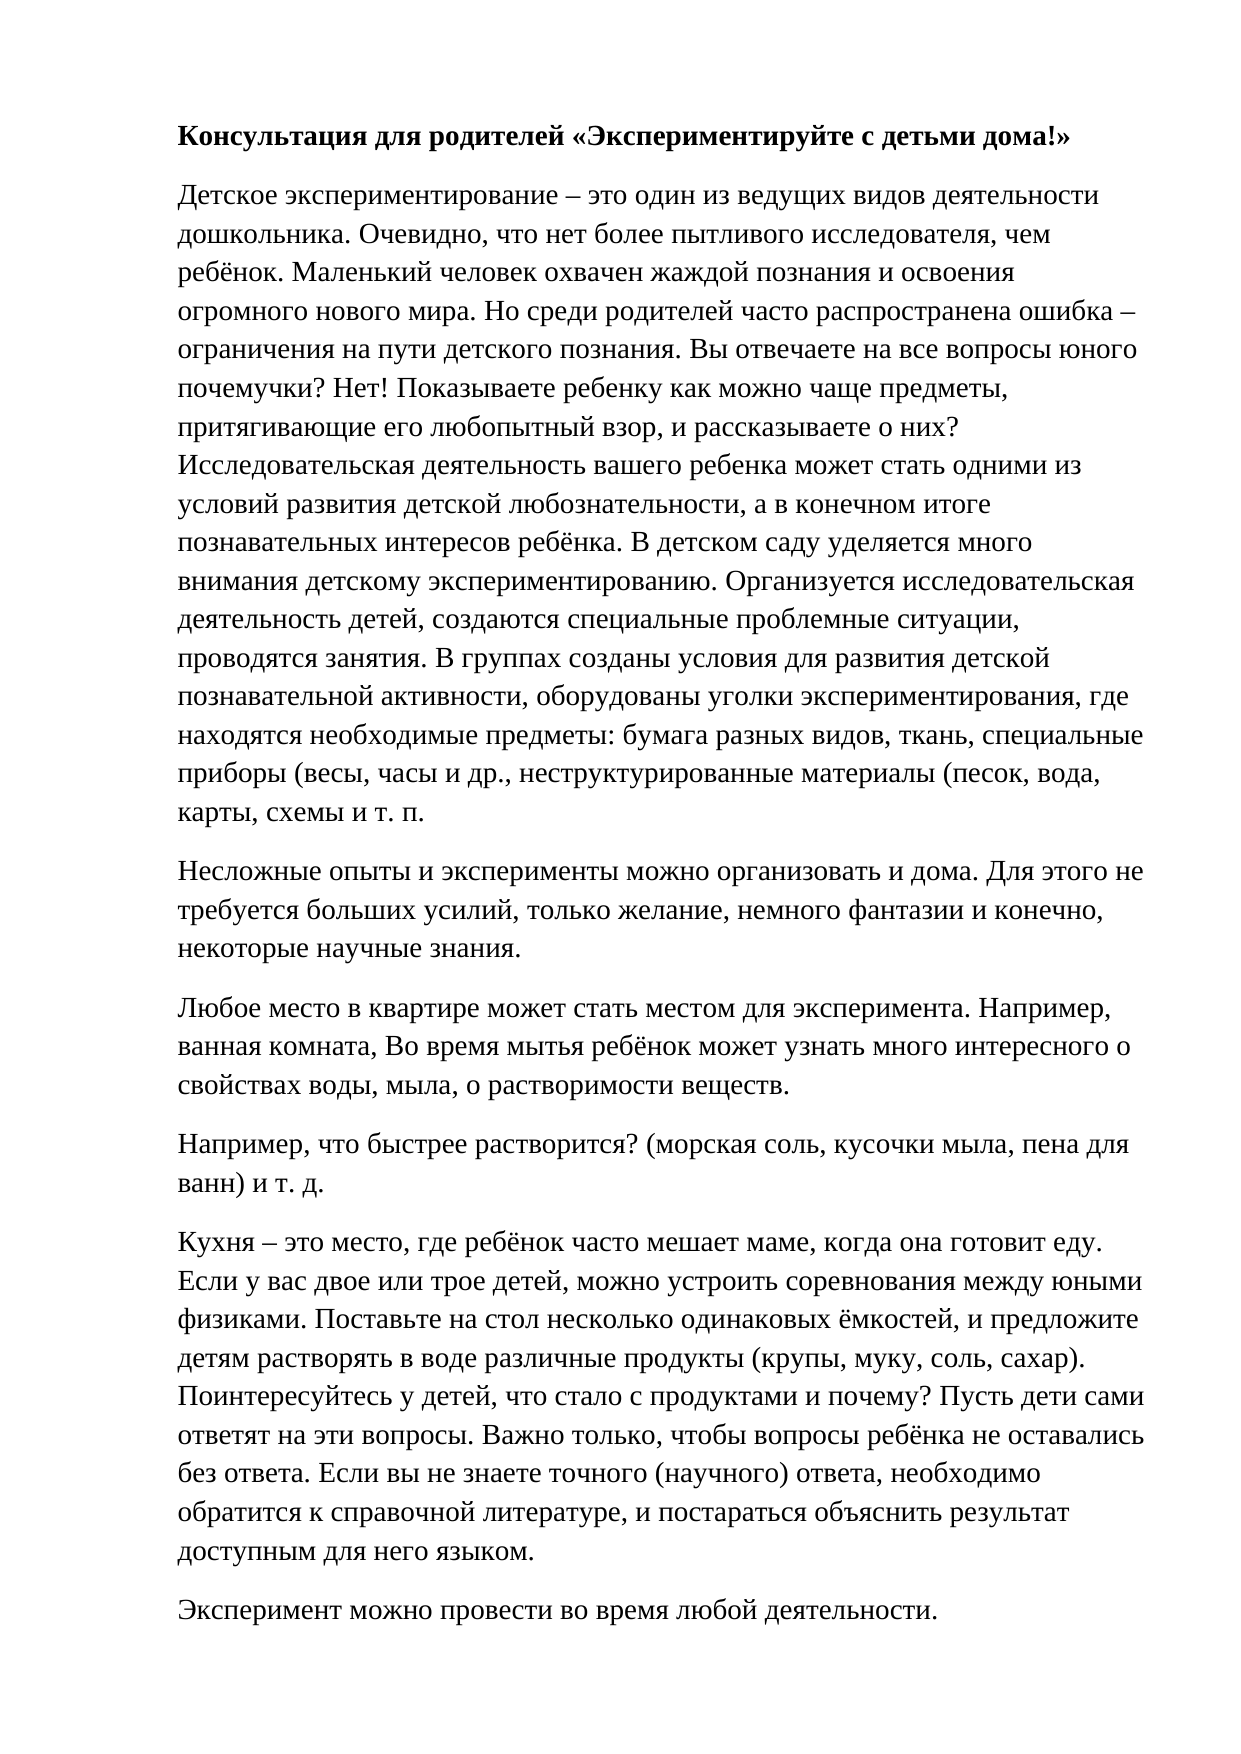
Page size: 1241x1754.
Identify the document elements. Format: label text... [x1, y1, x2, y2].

text Несложные опыты и эксперименты можно организовать и дома. Для этого не требуется больших усилий, только желание, немного фантазии и конечно, некоторые научные знания. [177, 853, 1152, 964]
text Любое место в квартире может стать местом для эксперимента. Например, ванная комната, Во время мытья ребёнок может узнать много интересного о свойствах воды, мыла, о растворимости веществ. [177, 990, 1152, 1101]
text Кухня – это место, где ребёнок часто мешает маме, когда она готовит еду. Если у вас двое или трое детей, можно устроить соревнования между юными физиками. Поставьте на стол несколько одинаковых ёмкостей, и предложите детям растворять в воде различные продукты (крупы, муку, соль, сахар). Поинтересуйтесь у детей, что стало с продуктами и почему? Пусть дети сами ответят на эти вопросы. Важно только, чтобы вопросы ребёнка не оставались без ответа. Если вы не знаете точного (научного) ответа, необходимо обратится к справочной литературе, и постараться объяснить результат доступным для него языком. [177, 1224, 1152, 1566]
text Детское экспериментирование – это один из ведущих видов деятельности дошкольника. Очевидно, что нет более пытливого исследователя, чем ребёнок. Маленький человек охвачен жаждой познания и освоения огромного нового мира. Но среди родителей часто распространена ошибка – ограничения на пути детского познания. Вы отвечаете на все вопросы юного почемучки? Нет! Показываете ребенку как можно чаще предметы, притягивающие его любопытный взор, и рассказываете о них? Исследовательская деятельность вашего ребенка может стать одними из условий развития детской любознательности, а в конечном итоге познавательных интересов ребёнка. В детском саду уделяется много внимания детскому экспериментированию. Организуется исследовательская деятельность детей, создаются специальные проблемные ситуации, проводятся занятия. В группах созданы условия для развития детской познавательной активности, оборудованы уголки экспериментирования, где находятся необходимые предметы: бумага разных видов, ткань, специальные приборы (весы, часы и др., неструктурированные материалы (песок, вода, карты, схемы и т. п. [177, 177, 1152, 828]
text Эксперимент можно провести во время любой деятельности. [177, 1592, 1152, 1626]
text Консультация для родителей «Экспериментируйте с детьми дома!» [177, 118, 1152, 152]
text Например, что быстрее растворится? (морская соль, кусочки мыла, пена для ванн) и т. д. [177, 1126, 1152, 1198]
